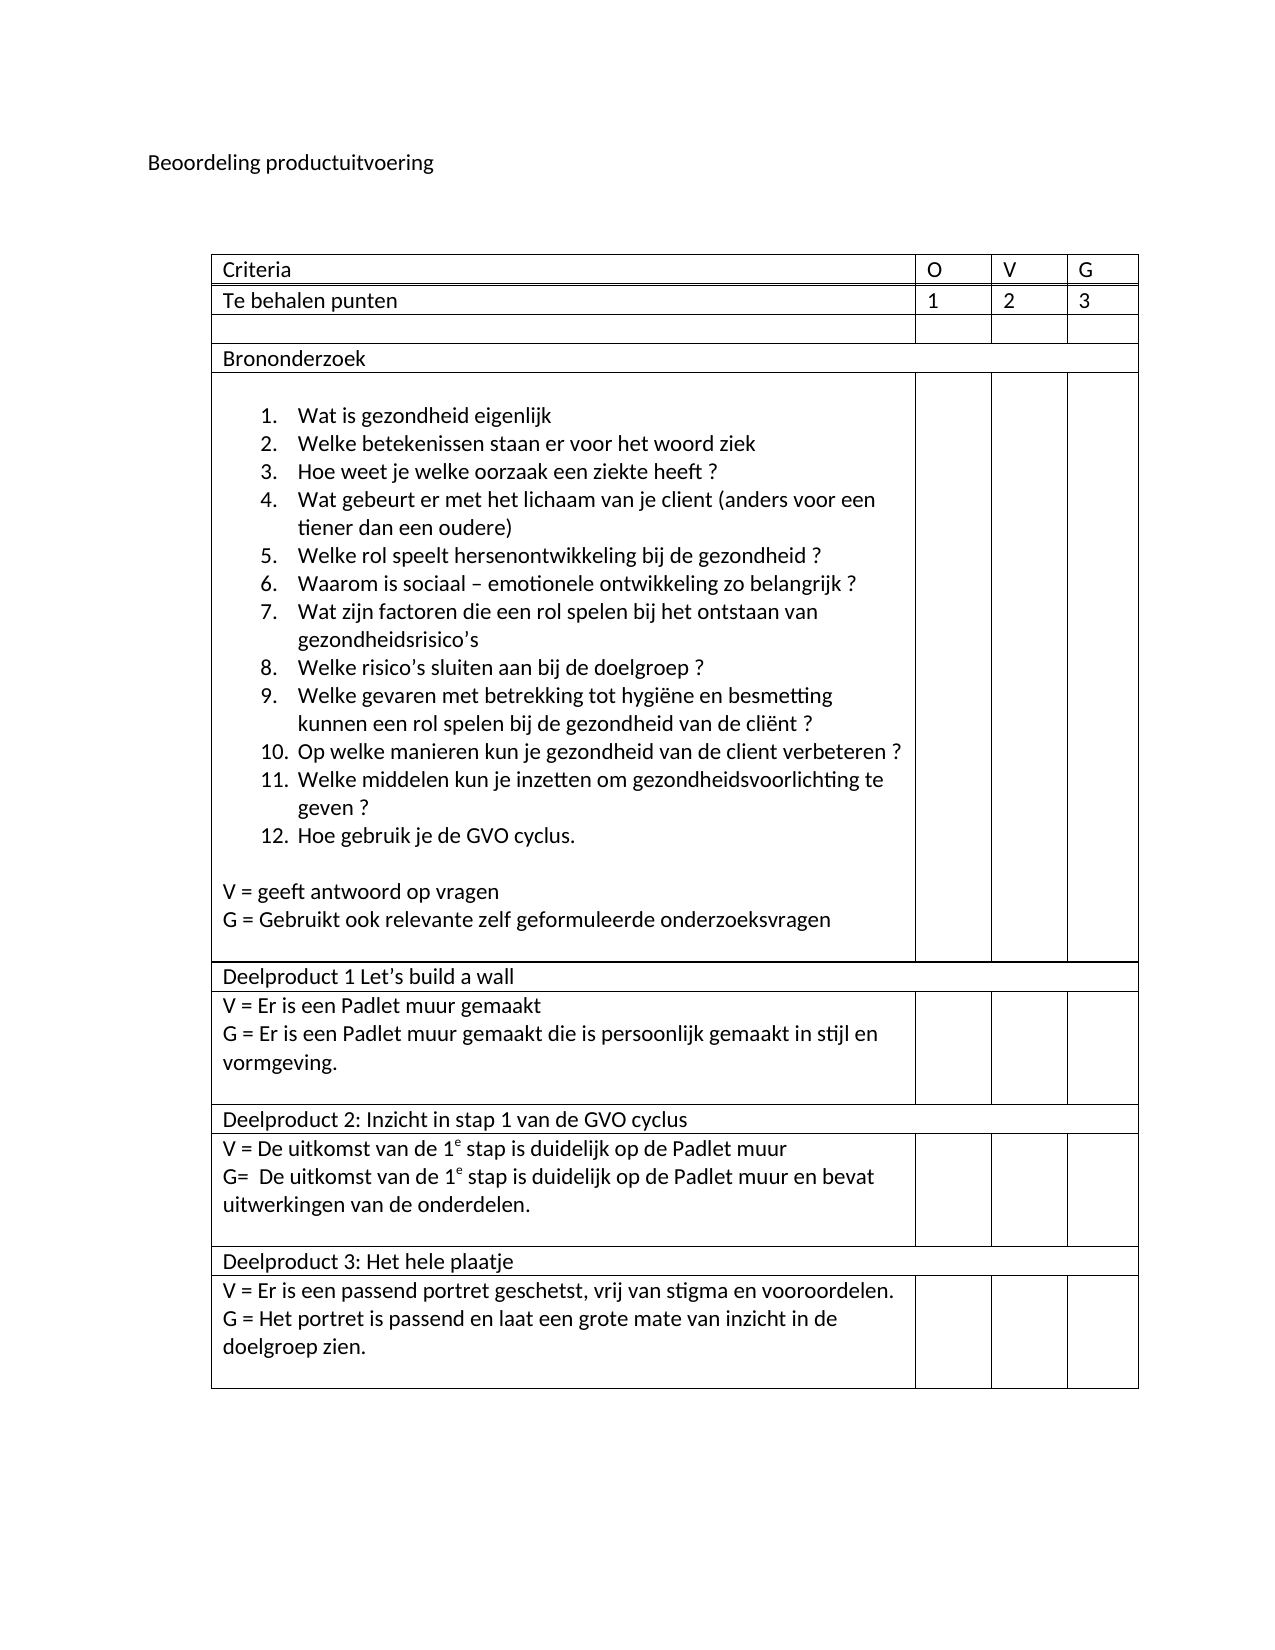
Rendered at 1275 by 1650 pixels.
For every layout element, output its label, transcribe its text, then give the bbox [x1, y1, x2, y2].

table_cell Wat is gezondheid eigenlijk Welke betekenissen staan er voor het woord ziek Hoe weet je welke oorzaak een ziekte heeft ? Wat gebeurt er met het lichaam van je client (anders voor een tiener dan een oudere) Welke rol speelt hersenontwikkeling bij de gezondheid ? Waarom is sociaal – emotionele ontwikkeling zo belangrijk ? Wat zijn factoren die een rol spelen bij het ontstaan van gezondheidsrisico’s Welke risico’s sluiten aan bij de doelgroep ? Welke gevaren met betrekking tot hygiëne en besmetting kunnen een rol spelen bij de gezondheid van de cliënt ? Op welke manieren kun je gezondheid van de client verbeteren ? Welke middelen kun je inzetten om gezondheidsvoorlichting te geven ? Hoe gebruik je de GVO cyclus. V = geeft antwoord op vragen G = Gebruikt ook relevante zelf geformuleerde onderzoeksvragen [212, 373, 915, 961]
table_cell 3 [1068, 286, 1138, 314]
table_cell [916, 1134, 991, 1246]
table_cell [212, 315, 915, 343]
table_cell [992, 1134, 1067, 1246]
table_header O [916, 255, 991, 283]
table_cell [1068, 992, 1138, 1104]
table_cell [992, 1276, 1067, 1388]
table_cell [916, 373, 991, 961]
table_header Criteria [212, 255, 915, 283]
table_cell [992, 992, 1067, 1104]
table_cell V = Er is een Padlet muur gemaakt G = Er is een Padlet muur gemaakt die is persoonlijk gemaakt in stijl en vormgeving. [212, 992, 915, 1104]
text Beoordeling productuitvoering [148, 148, 1127, 176]
table_cell Deelproduct 2: Inzicht in stap 1 van de GVO cyclus [212, 1105, 1138, 1133]
table_cell 2 [992, 286, 1067, 314]
table_cell V = Er is een passend portret geschetst, vrij van stigma en vooroordelen. G = Het portret is passend en laat een grote mate van inzicht in de doelgroep zien. [212, 1276, 915, 1388]
table_cell [1068, 315, 1138, 343]
table_cell [1068, 1134, 1138, 1246]
table_cell [992, 315, 1067, 343]
table_header V [992, 255, 1067, 283]
table_cell [916, 992, 991, 1104]
table_cell [992, 373, 1067, 961]
table_cell 1 [916, 286, 991, 314]
table_cell Deelproduct 3: Het hele plaatje [212, 1247, 1138, 1275]
table_cell [1068, 1276, 1138, 1388]
table_cell Te behalen punten [212, 286, 915, 314]
table_cell Deelproduct 1 Let’s build a wall [212, 963, 1138, 991]
table_cell [916, 315, 991, 343]
table_cell [1068, 373, 1138, 961]
table_cell V = De uitkomst van de 1e stap is duidelijk op de Padlet muur G= De uitkomst van de 1e stap is duidelijk op de Padlet muur en bevat uitwerkingen van de onderdelen. [212, 1134, 915, 1246]
table_cell [916, 1276, 991, 1388]
table_cell Brononderzoek [212, 344, 1138, 372]
table_header G [1068, 255, 1138, 283]
